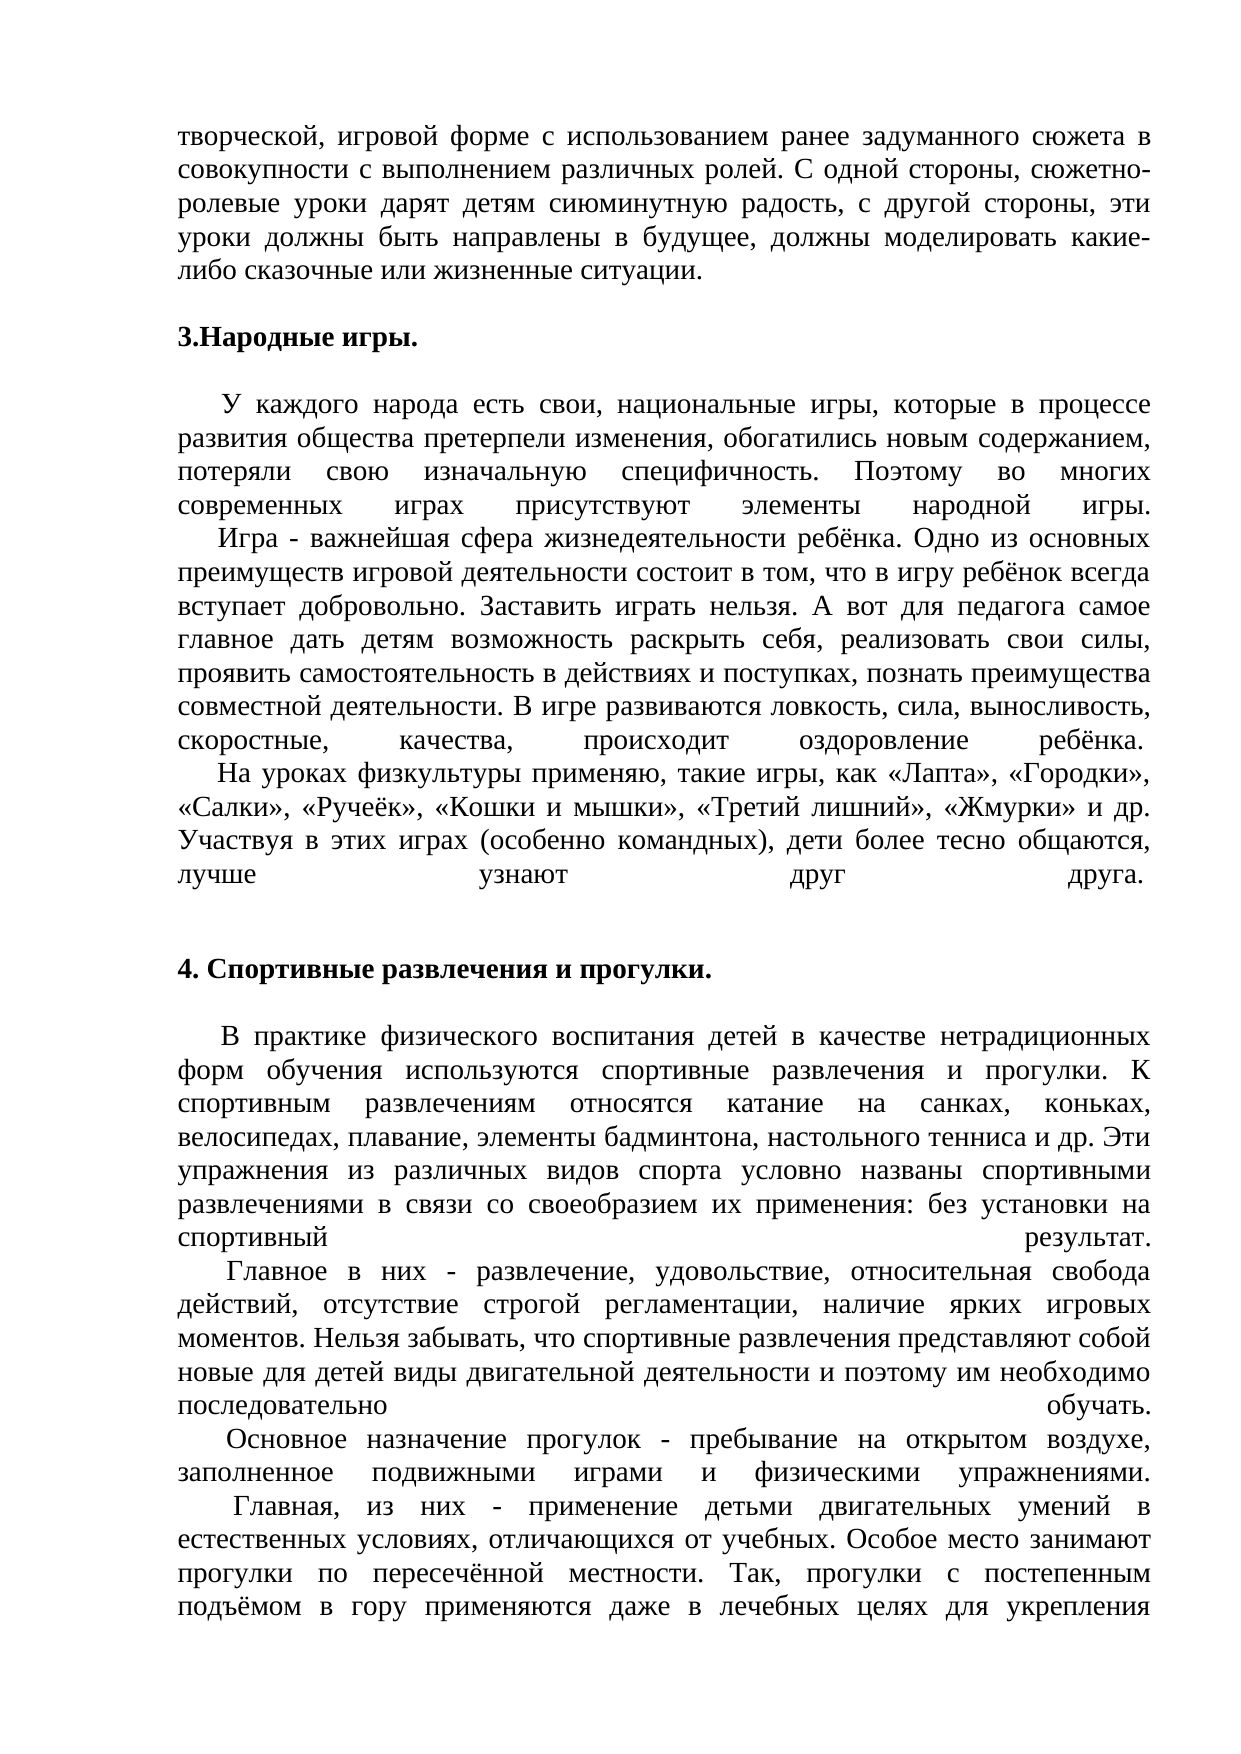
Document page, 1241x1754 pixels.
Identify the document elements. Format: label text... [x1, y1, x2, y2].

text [177, 118, 1152, 286]
text 3.Народные игры. [177, 319, 1152, 353]
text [177, 1018, 1152, 1622]
text У каждого народа есть свои, национальные игры, которые в процессе развития общества претерпели изменения, обогатились новым содержанием, потеряли свою изначальную специфичность. Поэтому во многих современных играх присутствуют элементы народной игры. Игра - важнейшая сфера жизнедеятельности ребёнка. Одно из основных преимуществ игровой деятельности состоит в том, что в игру ребёнок всегда вступает добровольно. Заставить играть нельзя. А вот для педагога самое главное дать детям возможность раскрыть себя, реализовать свои силы, проявить самостоятельность в действиях и поступках, познать преимущества совместной деятельности. В игре развиваются ловкость, сила, выносливость, скоростные, качества, происходит оздоровление ребёнка. На уроках физкультуры применяю, такие игры, как «Лапта», «Городки», «Салки», «Ручеёк», «Кошки и мышки», «Третий лишний», «Жмурки» и др. Участвуя в этих играх (особенно командных), дети более тесно общаются, лучше узнают друг друга. [177, 353, 1152, 951]
text 4. Спортивные развлечения и прогулки. [177, 951, 1152, 985]
